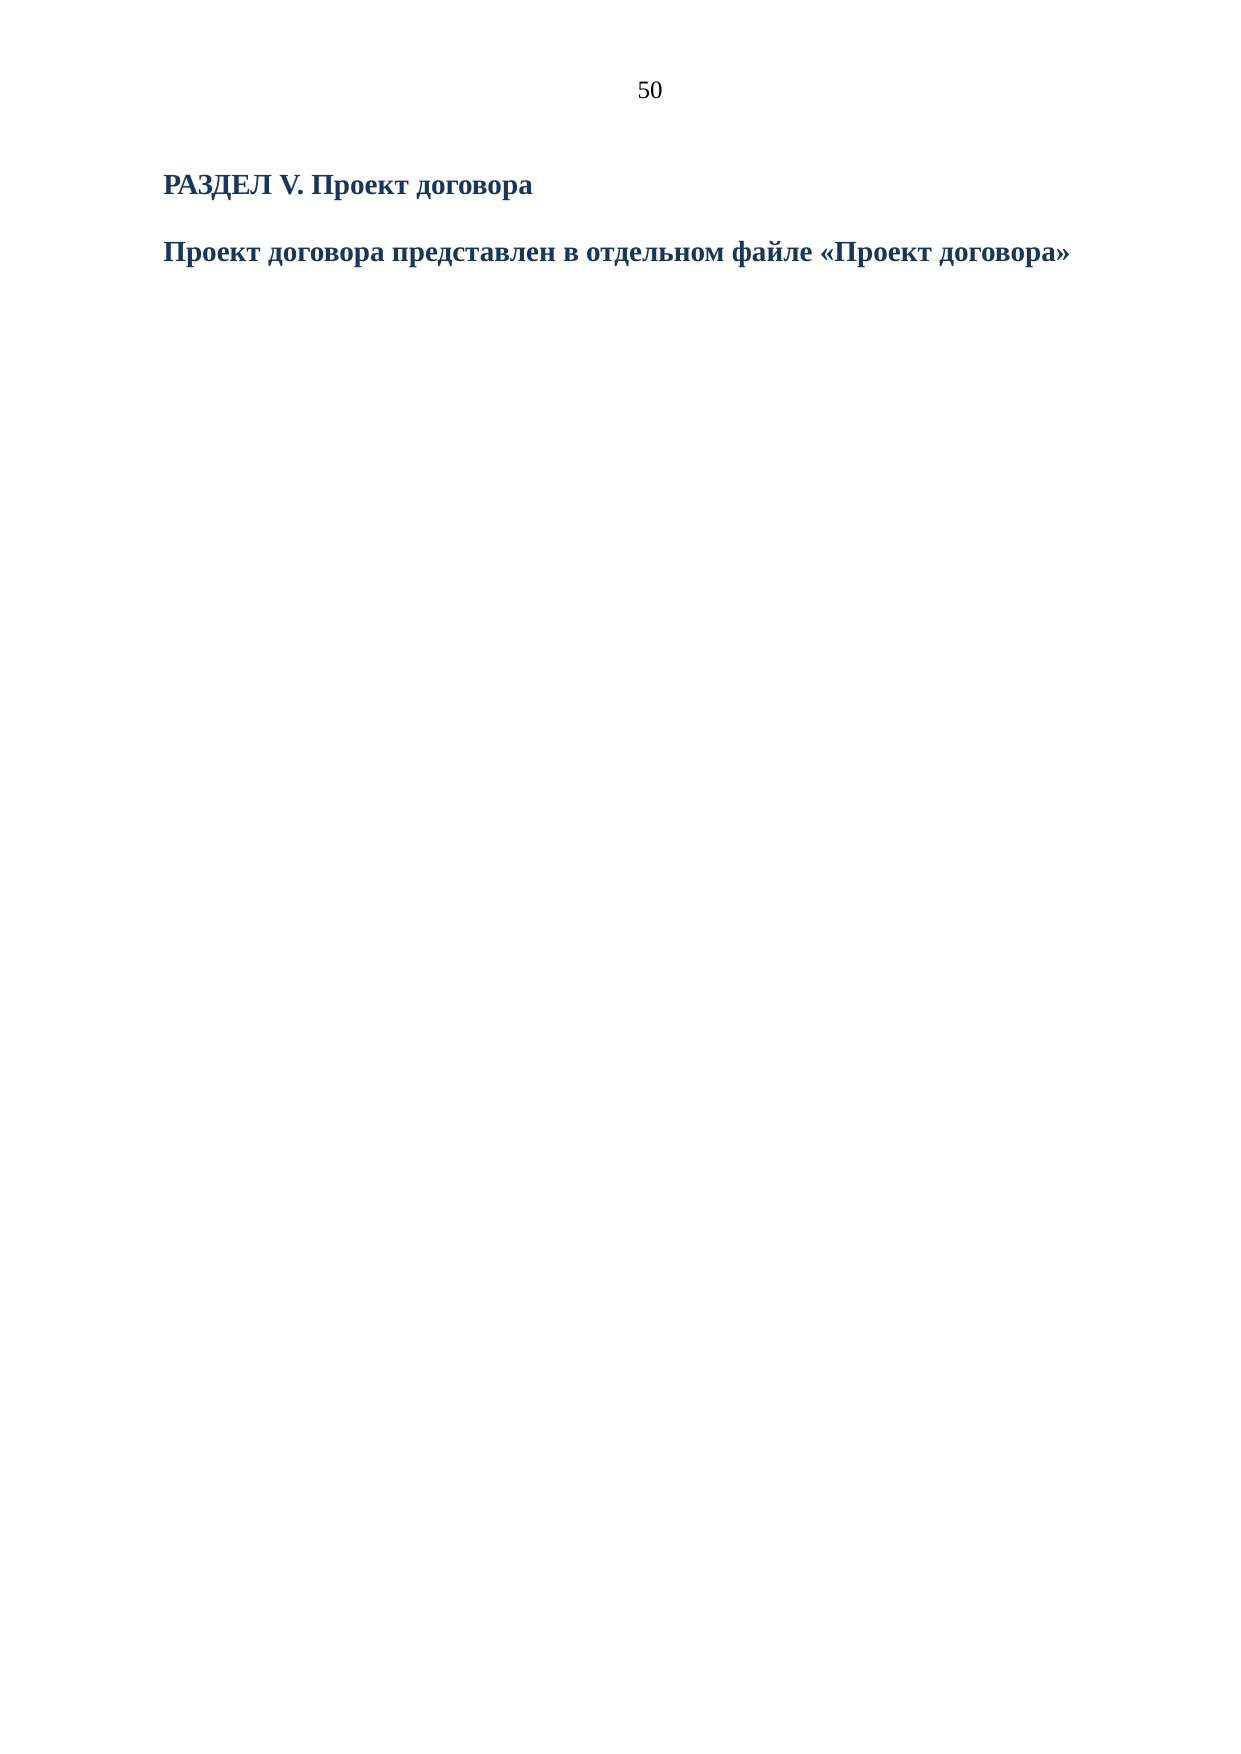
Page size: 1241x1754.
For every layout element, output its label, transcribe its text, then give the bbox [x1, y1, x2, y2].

text РАЗДЕЛ V. Проект договора [163, 167, 1181, 200]
text Проект договора представлен в отдельном файле «Проект договора» [163, 234, 1181, 267]
